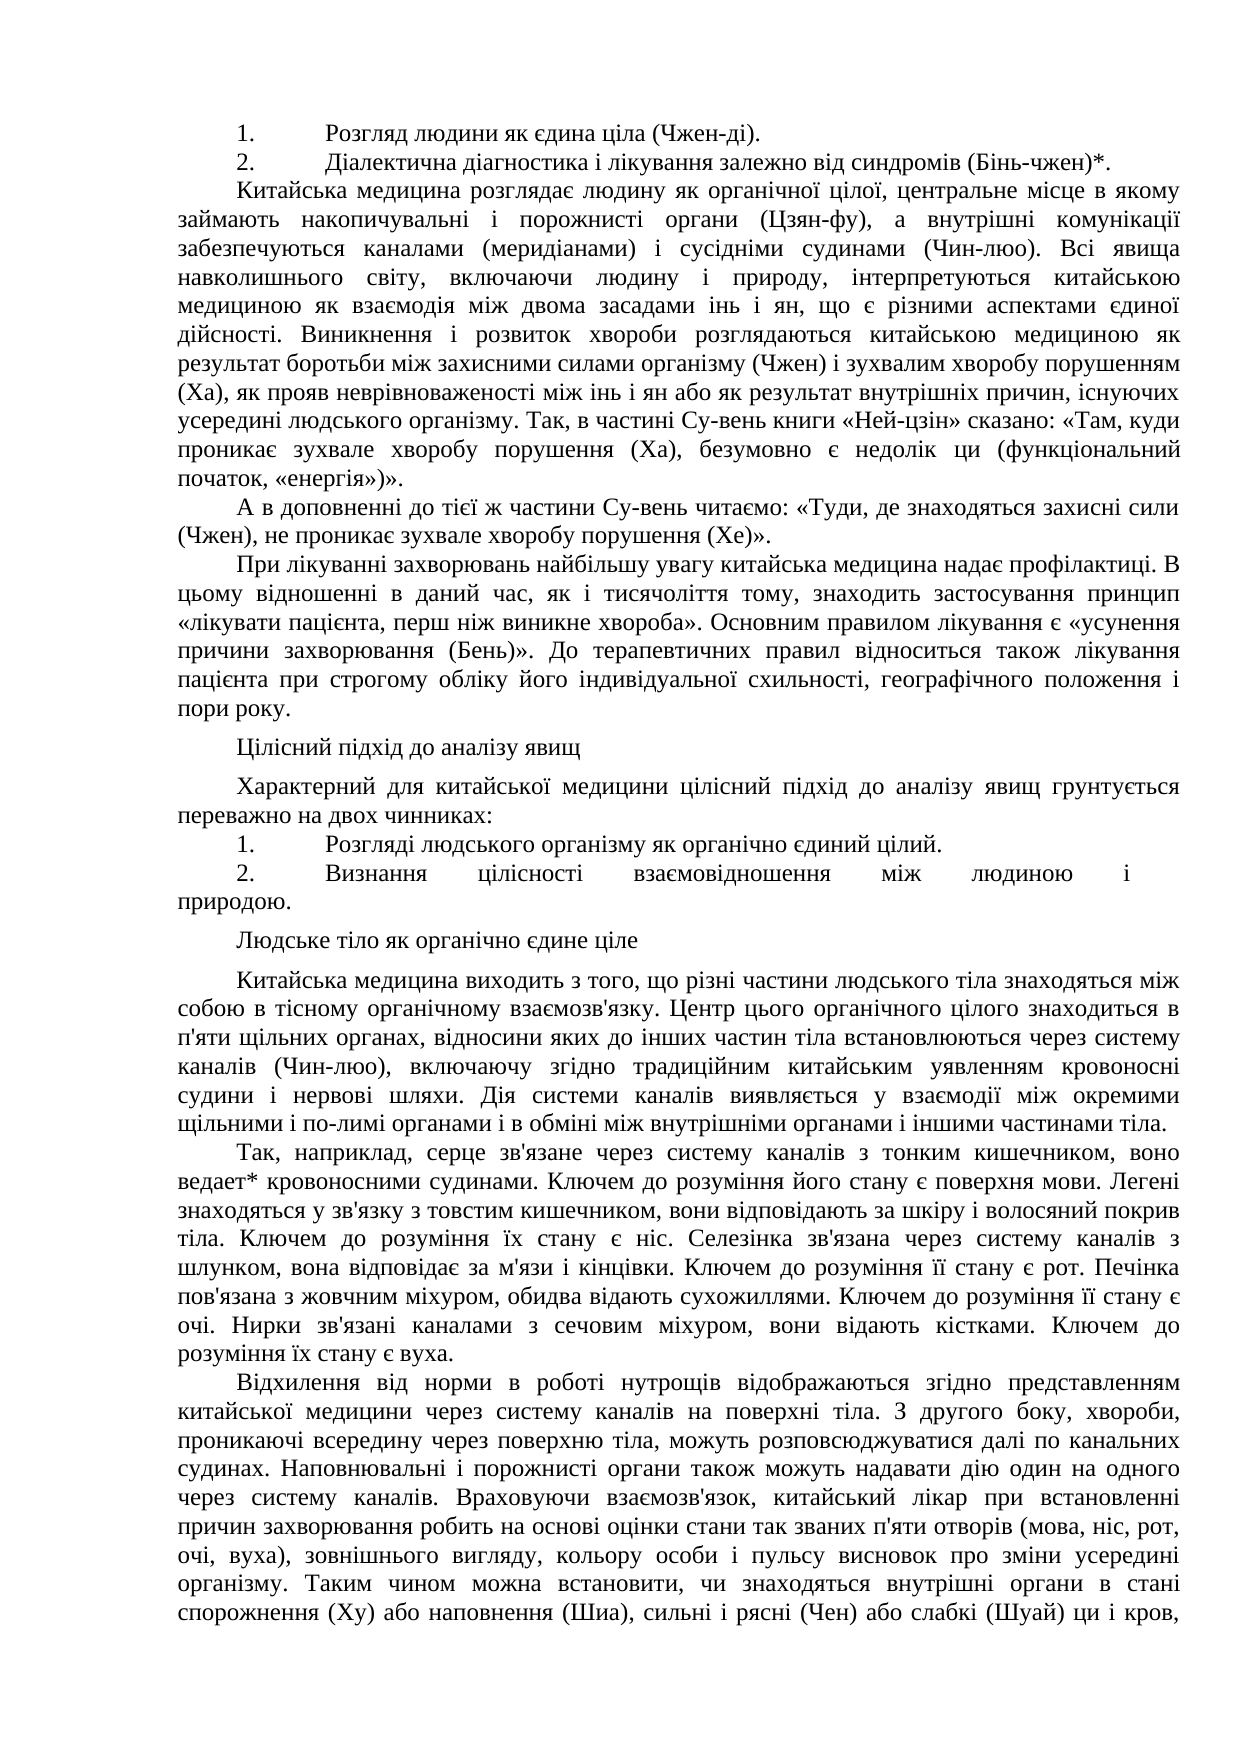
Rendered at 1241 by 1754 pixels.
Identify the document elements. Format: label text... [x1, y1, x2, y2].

text Цілісний підхід до аналізу явищ [177, 732, 1181, 761]
text При лікуванні захворювань найбільшу увагу китайська медицина надає профілактиці. В цьому відношенні в даний час, як і тисячоліття тому, знаходить застосування принцип «лікувати пацієнта, перш ніж виникне хвороба». Основним правилом лікування є «усунення причини захворювання (Бень)». До терапевтичних правил відноситься також лікування пацієнта при строгому обліку його індивідуальної схильності, географічного положення і пори року. [177, 549, 1181, 722]
text Так, наприклад, серце зв'язане через систему каналів з тонким кишечником, воно ведает* кровоносними судинами. Ключем до розуміння його стану є поверхня мови. Легені знаходяться у зв'язку з товстим кишечником, вони відповідають за шкіру і волосяний покрив тіла. Ключем до розуміння їх стану є ніс. Селезінка зв'язана через систему каналів з шлунком, вона відповідає за м'язи і кінцівки. Ключем до розуміння її стану є рот. Печінка пов'язана з жовчним міхуром, обидва відають сухожиллями. Ключем до розуміння її стану є очі. Нирки зв'язані каналами з сечовим міхуром, вони відають кістками. Ключем до розуміння їх стану є вуха. [177, 1137, 1181, 1367]
list Діалектична діагностика і лікування залежно від синдромів (Бінь-чжен)*. [177, 147, 1181, 176]
text Китайська медицина розглядає людину як органічної цілої, центральне місце в якому займають накопичувальні і порожнисті органи (Цзян-фу), а внутрішні комунікації забезпечуються каналами (меридіанами) і сусідніми судинами (Чин-люо). Всі явища навколишнього світу, включаючи людину і природу, інтерпретуються китайською медициною як взаємодія між двома засадами інь і ян, що є різними аспектами єдиної дійсності. Виникнення і розвиток хвороби розглядаються китайською медициною як результат боротьби між захисними силами організму (Чжен) і зухвалим хворобу порушенням (Ха), як прояв неврівноваженості між інь і ян або як результат внутрішніх причин, існуючих усередині людського організму. Так, в частині Су-вень книги «Ней-цзін» сказано: «Там, куди проникає зухвале хворобу порушення (Ха), безумовно є недолік ци (функціональний початок, «енергія»)». [177, 176, 1181, 492]
list Розгляді людського організму як органічно єдиний цілий. [177, 829, 1181, 858]
text Людське тіло як органічно єдине ціле [177, 926, 1181, 954]
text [177, 1367, 1181, 1626]
list Визнання цілісності взаємовідношення між людиною і природою. [177, 858, 1181, 915]
list Розгляд людини як єдина ціла (Чжен-ді). [177, 118, 1181, 147]
text Характерний для китайської медицини цілісний підхід до аналізу явищ грунтується переважно на двох чинниках: [177, 771, 1181, 829]
text А в доповненні до тієї ж частини Су-вень читаємо: «Туди, де знаходяться захисні сили (Чжен), не проникає зухвале хворобу порушення (Хе)». [177, 492, 1181, 549]
text Китайська медицина виходить з того, що різні частини людського тіла знаходяться між собою в тісному органічному взаємозв'язку. Центр цього органічного цілого знаходиться в п'яти щільних органах, відносини яких до інших частин тіла встановлюються через систему каналів (Чин-люо), включаючу згідно традиційним китайським уявленням кровоносні судини і нервові шляхи. Дія системи каналів виявляється у взаємодії між окремими щільними і по-лимі органами і в обміні між внутрішніми органами і іншими частинами тіла. [177, 965, 1181, 1137]
